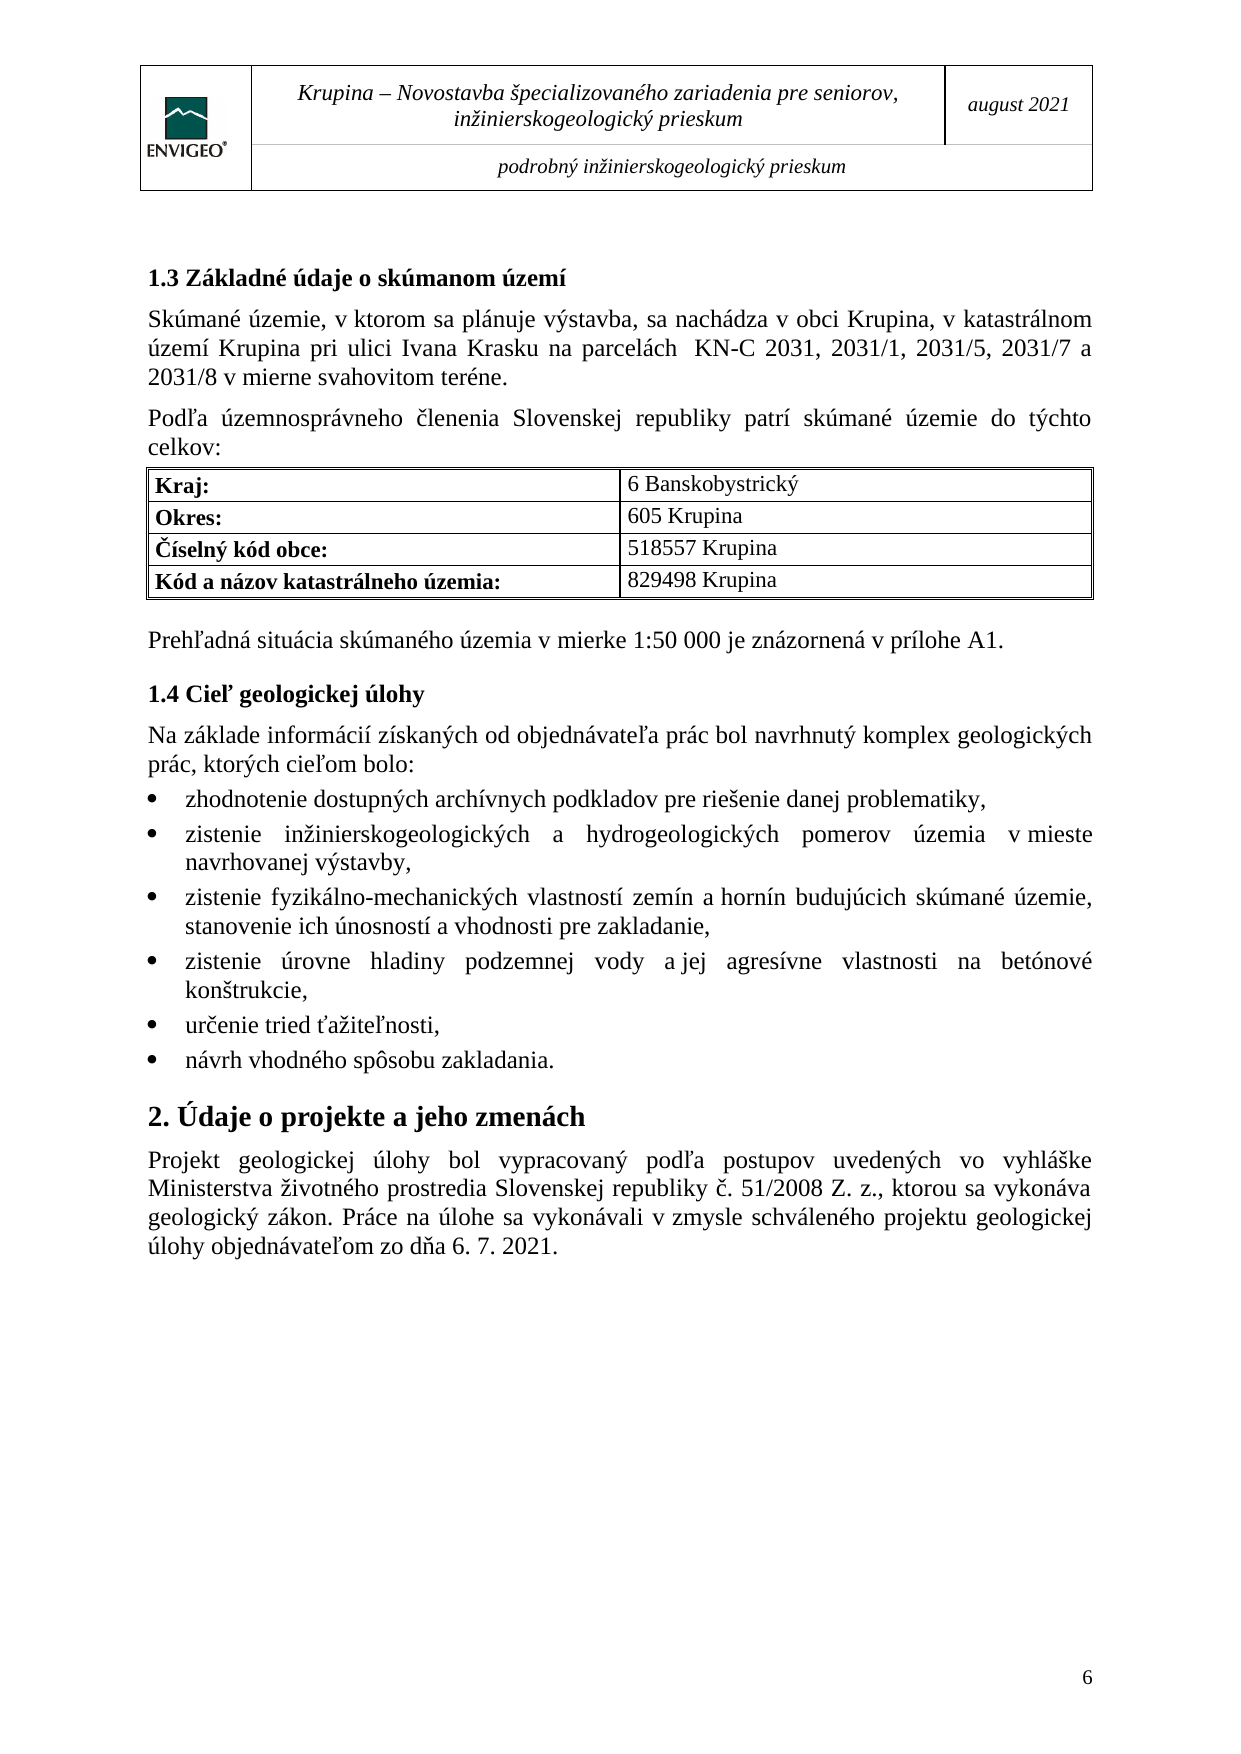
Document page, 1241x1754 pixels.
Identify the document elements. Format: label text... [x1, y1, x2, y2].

list určenie tried ťažiteľnosti, [148, 1010, 1092, 1039]
list zhodnotenie dostupných archívnych podkladov pre riešenie danej problematiky, [148, 784, 1092, 812]
table_cell Kód a názov katastrálneho územia: [149, 566, 619, 597]
picture [147, 97, 227, 157]
table_header Kraj: [149, 470, 619, 501]
table_cell 605 Krupina [621, 502, 1091, 533]
subtitle 1.4 Cieľ geologickej úlohy [148, 679, 1092, 707]
table_cell Číselný kód obce: [149, 534, 619, 565]
table_cell 829498 Krupina [621, 566, 1091, 597]
list návrh vhodného spôsobu zakladania. [148, 1045, 1092, 1074]
list zistenie fyzikálno-mechanických vlastností zemín a hornín budujúcich skúmané územie, stanovenie ich únosností a vhodnosti pre zakladanie, [148, 882, 1092, 940]
text Skúmané územie, v ktorom sa plánuje výstavba, sa nachádza v obci Krupina, v katastrálnom území Krupina pri ulici Ivana Krasku na parcelách KN-C 2031, 2031/1, 2031/5, 2031/7 a 2031/8 v mierne svahovitom teréne. [148, 304, 1092, 391]
list zistenie úrovne hladiny podzemnej vody a jej agresívne vlastnosti na betónové konštrukcie, [148, 946, 1092, 1004]
table_header 6 Banskobystrický [621, 470, 1091, 501]
text Na základe informácií získaných od objednávateľa prác bol navrhnutý komplex geologických prác, ktorých cieľom bolo: [148, 720, 1092, 777]
list zistenie inžinierskogeologických a hydrogeologických pomerov územia v mieste navrhovanej výstavby, [148, 819, 1092, 876]
text Prehľadná situácia skúmaného územia v mierke 1:50 000 je znázornená v prílohe A1. [148, 625, 1092, 654]
table_cell Okres: [149, 502, 619, 533]
table_cell 518557 Krupina [621, 534, 1091, 565]
subtitle 2. Údaje o projekte a jeho zmenách [148, 1099, 1092, 1132]
text Projekt geologickej úlohy bol vypracovaný podľa postupov uvedených vo vyhláške Ministerstva životného prostredia Slovenskej republiky č. 51/2008 Z. z., ktorou sa vykonáva geologický zákon. Práce na úlohe sa vykonávali v zmysle schváleného projektu geologickej úlohy objednávateľom zo dňa 6. 7. 2021. [148, 1145, 1092, 1260]
text Podľa územnosprávneho členenia Slovenskej republiky patrí skúmané územie do týchto celkov: [148, 403, 1092, 461]
subtitle 1.3 Základné údaje o skúmanom území [148, 263, 1092, 292]
